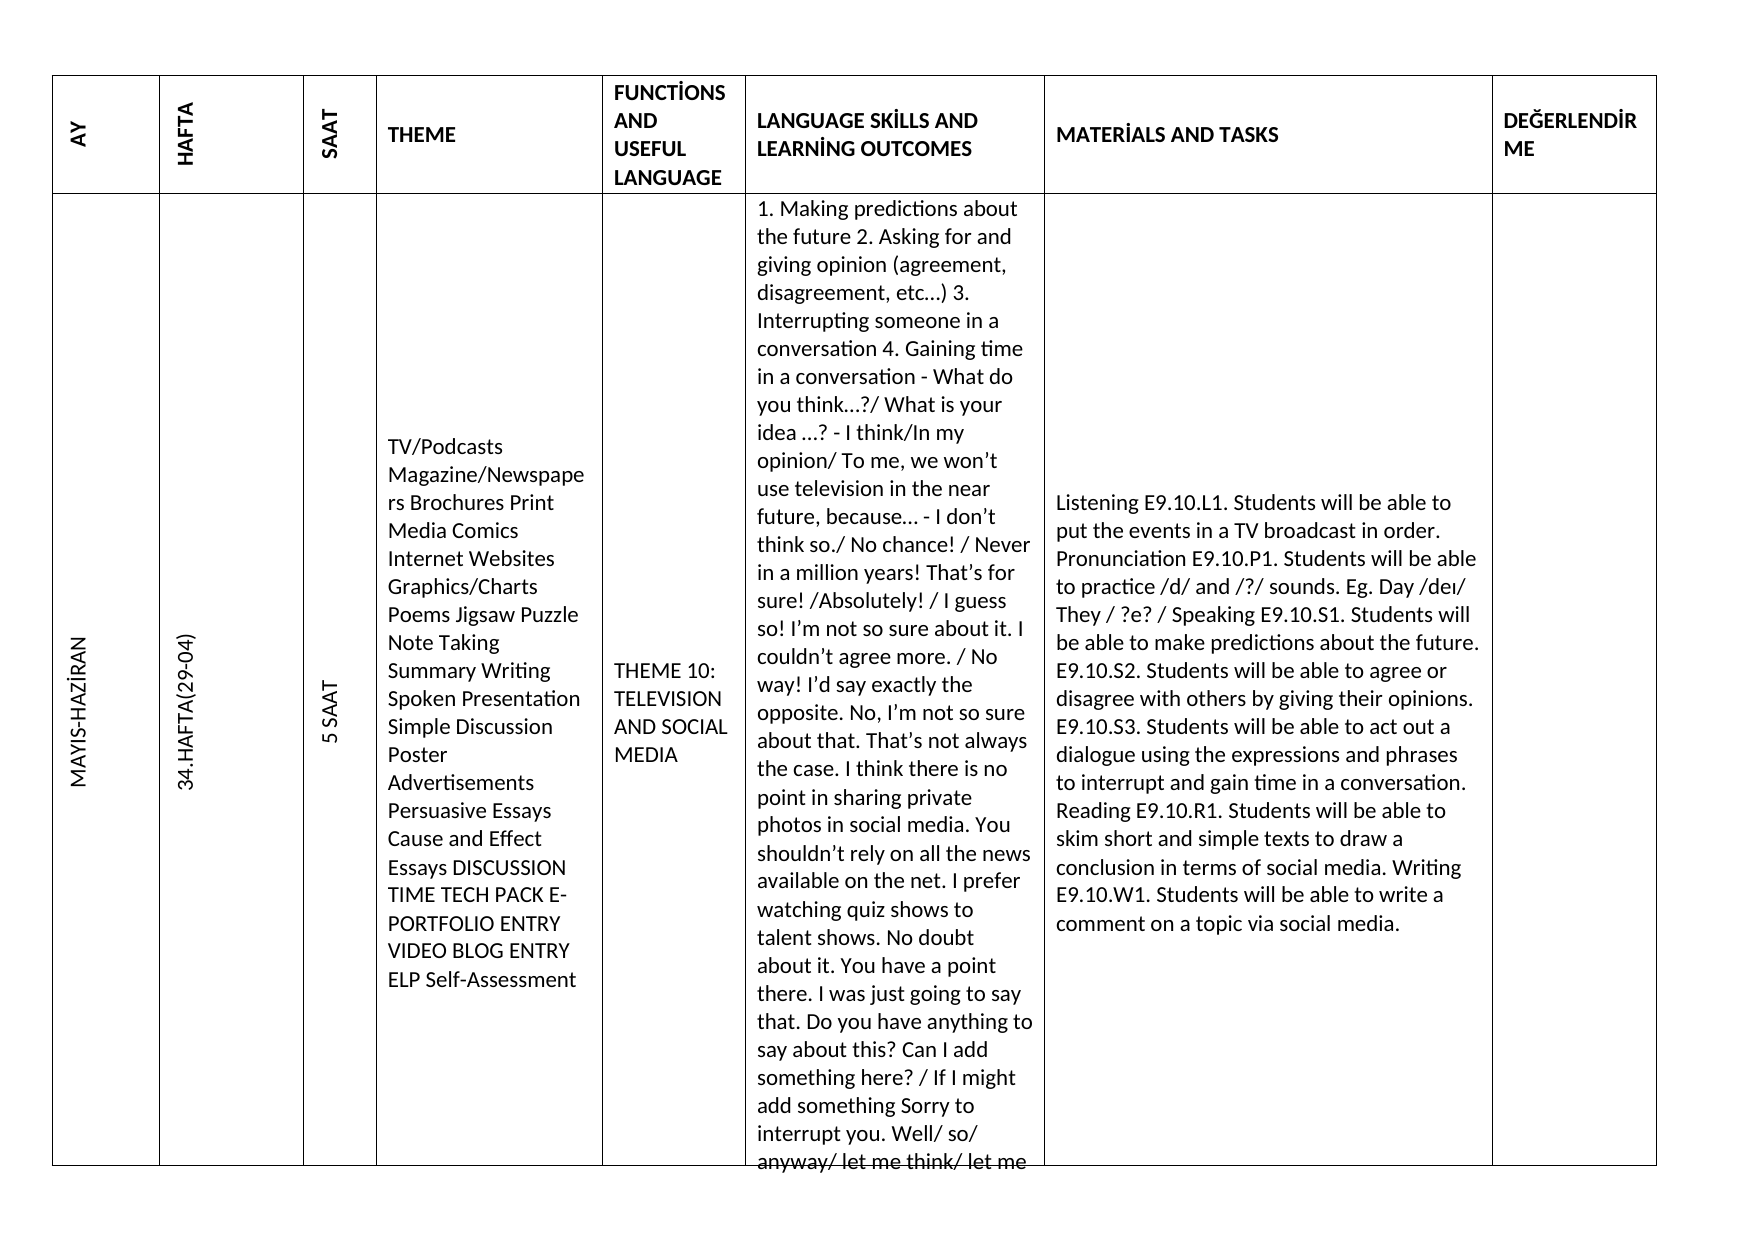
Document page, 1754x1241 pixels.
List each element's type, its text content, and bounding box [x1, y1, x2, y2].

table_header MATERİALS AND TASKS [1045, 76, 1492, 193]
table_header LANGUAGE SKİLLS AND LEARNİNG OUTCOMES [746, 76, 1044, 193]
table_header HAFTA [160, 76, 303, 193]
table_header THEME [377, 76, 602, 193]
table_cell 5 SAAT [304, 194, 376, 1165]
table_cell [1493, 194, 1656, 1165]
table_header SAAT [304, 76, 376, 193]
table_header AY [53, 76, 159, 193]
table_cell THEME 10: TELEVISION AND SOCIAL MEDIA [603, 194, 745, 1165]
table_cell 34.HAFTA(29-04) [160, 194, 303, 1165]
table_header DEĞERLENDİRME [1493, 76, 1656, 193]
table_header FUNCTİONS AND USEFUL LANGUAGE [603, 76, 745, 193]
table_cell MAYIS-HAZİRAN [53, 194, 159, 1165]
